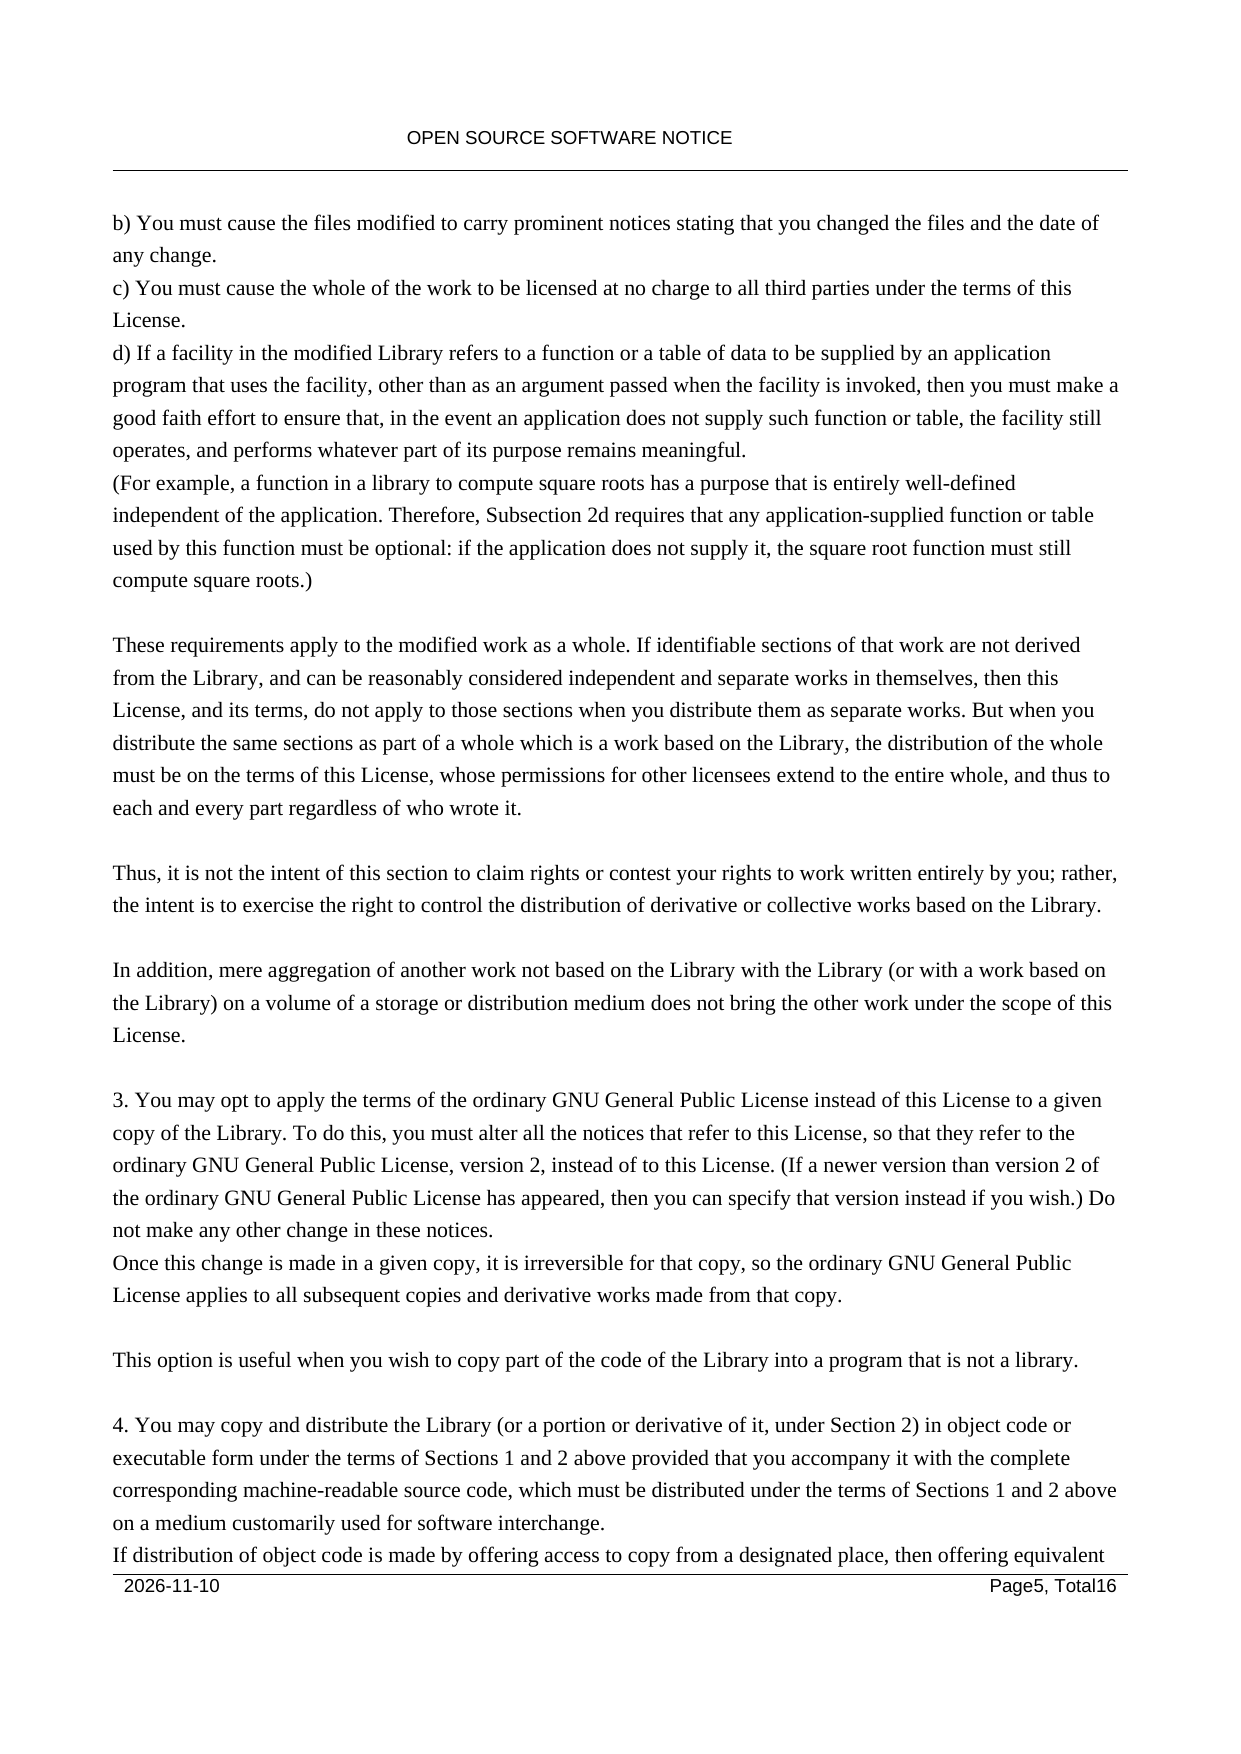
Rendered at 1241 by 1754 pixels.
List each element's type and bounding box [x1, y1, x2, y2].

text [112, 206, 1128, 1571]
